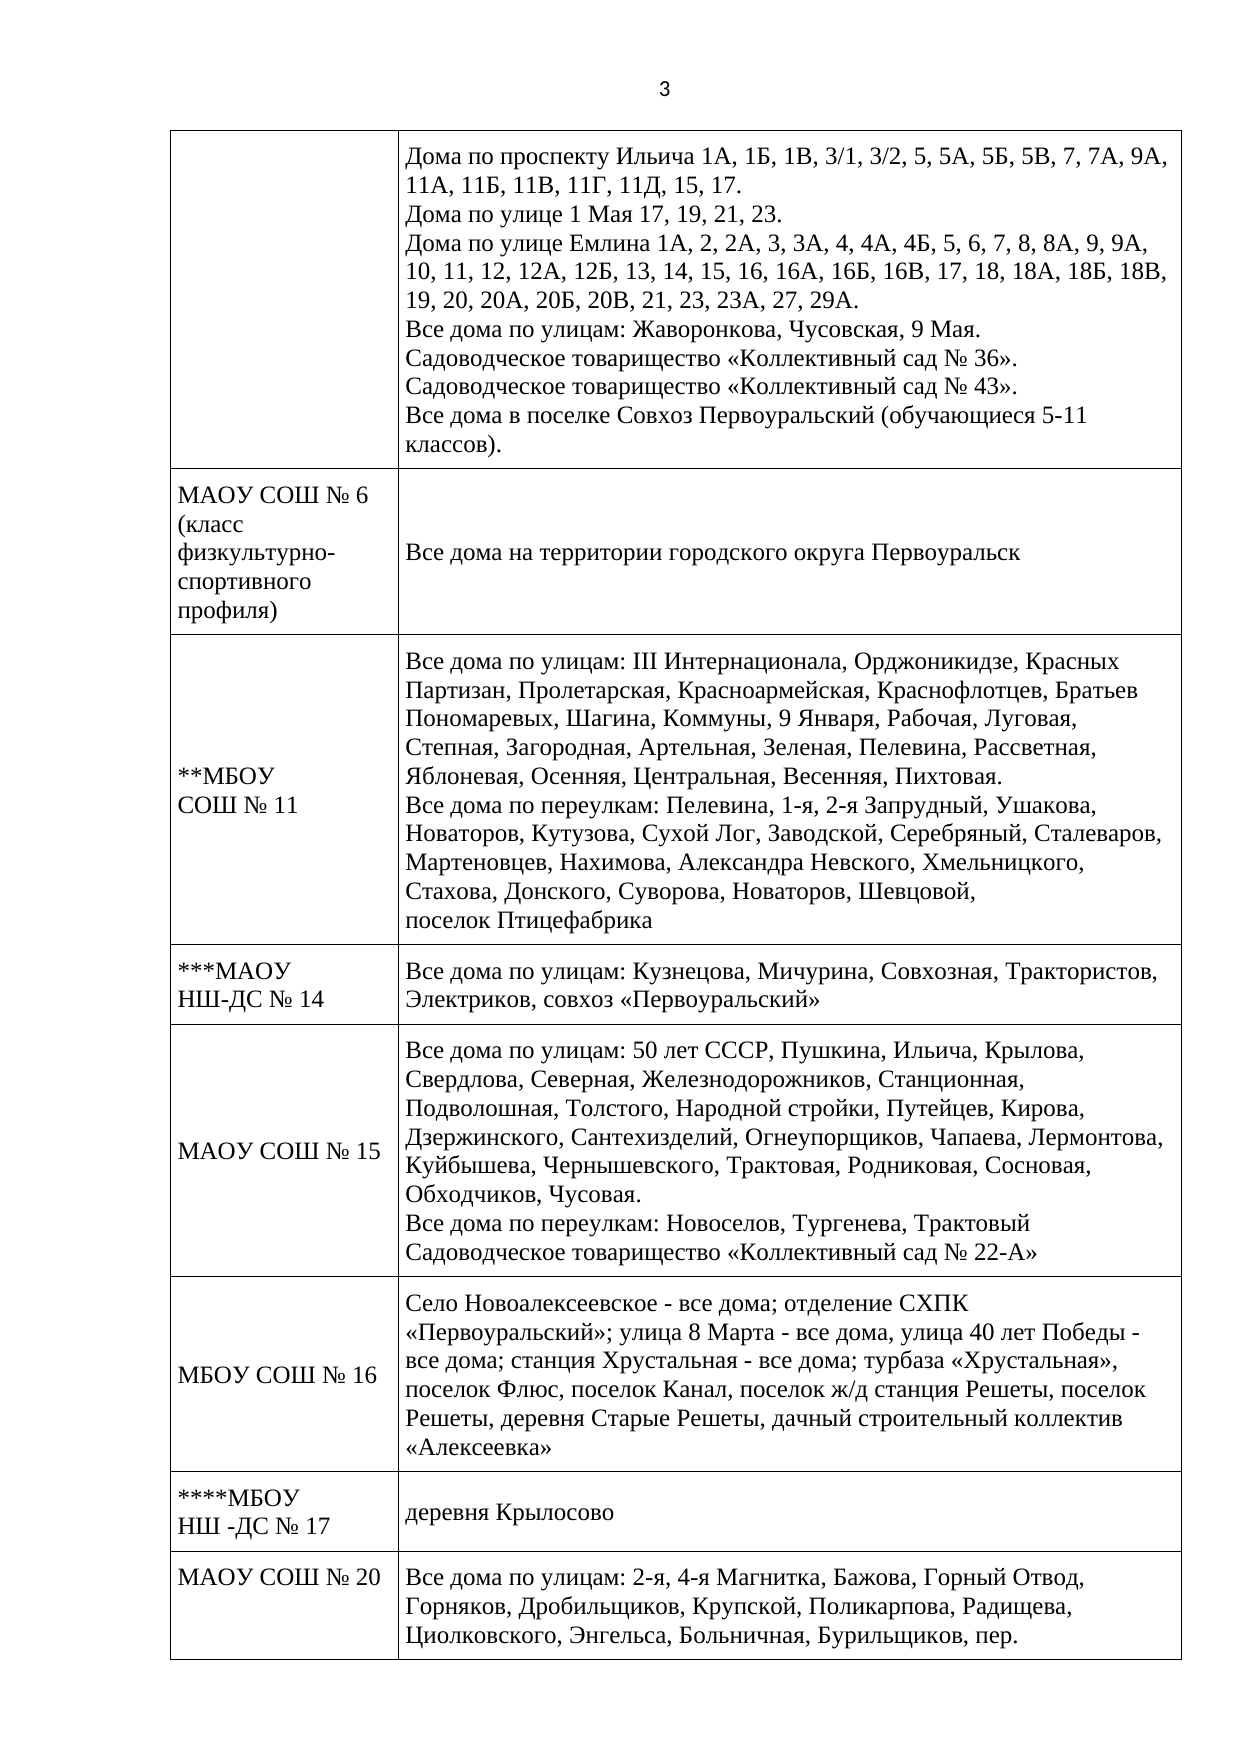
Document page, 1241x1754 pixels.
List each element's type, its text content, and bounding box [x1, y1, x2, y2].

table_cell деревня Крылосово [399, 1472, 1181, 1551]
table_cell Все дома по улицам: III Интернационала, Орджоникидзе, Красных Партизан, Пролетарская, Красноармейская, Краснофлотцев, Братьев Пономаревых, Шагина, Коммуны, 9 Января, Рабочая, Луговая, Степная, Загородная, Артельная, Зеленая, Пелевина, Рассветная, Яблоневая, Осенняя, Центральная, Весенняя, Пихтовая. Все дома по переулкам: Пелевина, 1-я, 2-я Запрудный, Ушакова, Новаторов, Кутузова, Сухой Лог, Заводской, Серебряный, Сталеваров, Мартеновцев, Нахимова, Александра Невского, Хмельницкого, Стахова, Донского, Суворова, Новаторов, Шевцовой, поселок Птицефабрика [399, 635, 1181, 944]
table_cell Село Новоалексеевское - все дома; отделение СХПК «Первоуральский»; улица 8 Марта - все дома, улица 40 лет Победы - все дома; станция Хрустальная - все дома; турбаза «Хрустальная», поселок Флюс, поселок Канал, поселок ж/д станция Решеты, поселок Решеты, деревня Старые Решеты, дачный строительный коллектив «Алексеевка» [399, 1277, 1181, 1471]
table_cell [399, 131, 1181, 468]
table_cell МБОУ СОШ № 16 [171, 1277, 398, 1471]
table_cell Все дома по улицам: Кузнецова, Мичурина, Совхозная, Трактористов, Электриков, совхоз «Первоуральский» [399, 945, 1181, 1024]
table_cell Все дома по улицам: 50 лет СССР, Пушкина, Ильича, Крылова, Свердлова, Северная, Железнодорожников, Станционная, Подволошная, Толстого, Народной стройки, Путейцев, Кирова, Дзержинского, Сантехизделий, Огнеупорщиков, Чапаева, Лермонтова, Куйбышева, Чернышевского, Трактовая, Родниковая, Сосновая, Обходчиков, Чусовая. Все дома по переулкам: Новоселов, Тургенева, Трактовый Садоводческое товарищество «Коллективный сад № 22-А» [399, 1025, 1181, 1276]
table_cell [171, 131, 398, 468]
table_cell МАОУ СОШ № 15 [171, 1025, 398, 1276]
table_cell МАОУ СОШ № 6 (класс физкультурно-спортивного профиля) [171, 469, 398, 634]
table_cell МАОУ СОШ № 20 [171, 1552, 398, 1659]
table_cell Все дома на территории городского округа Первоуральск [399, 469, 1181, 634]
table_cell **МБОУ СОШ № 11 [171, 635, 398, 944]
table_cell ***МАОУ НШ-ДС № 14 [171, 945, 398, 1024]
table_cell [399, 1552, 1181, 1659]
table_cell ****МБОУ НШ -ДС № 17 [171, 1472, 398, 1551]
